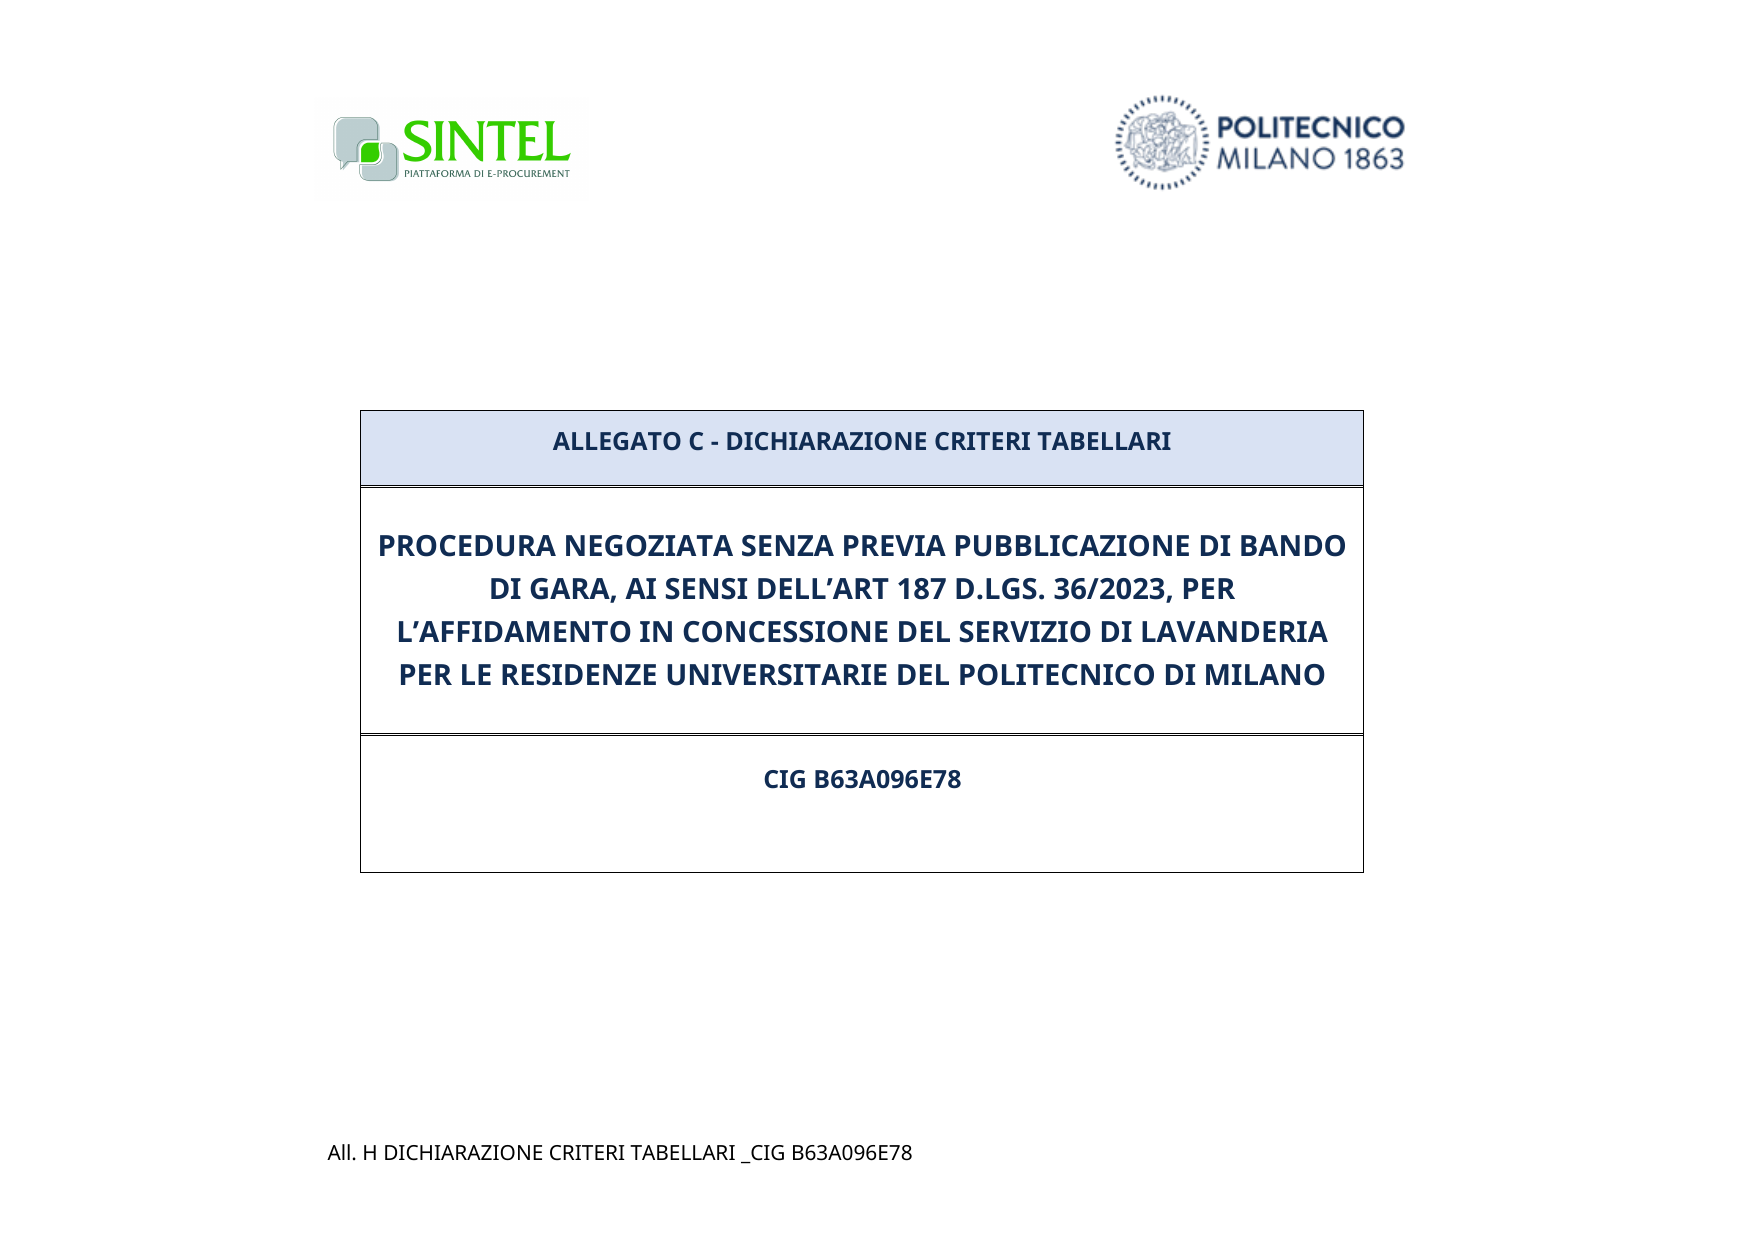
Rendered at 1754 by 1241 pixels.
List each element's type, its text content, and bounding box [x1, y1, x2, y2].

table_cell PROCEDURA NEGOZIATA SENZA PREVIA PUBBLICAZIONE DI BANDO DI GARA, AI SENSI DELL’ART 187 D.LGS. 36/2023, PER L’AFFIDAMENTO IN CONCESSIONE DEL SERVIZIO DI LAVANDERIA PER LE RESIDENZE UNIVERSITARIE DEL POLITECNICO DI MILANO [361, 488, 1363, 733]
picture [1113, 93, 1411, 193]
table_header ALLEGATO C - DICHIARAZIONE CRITERI TABELLARI [361, 411, 1363, 485]
table_cell CIG B63A096E78 [361, 736, 1363, 872]
picture [314, 97, 589, 201]
